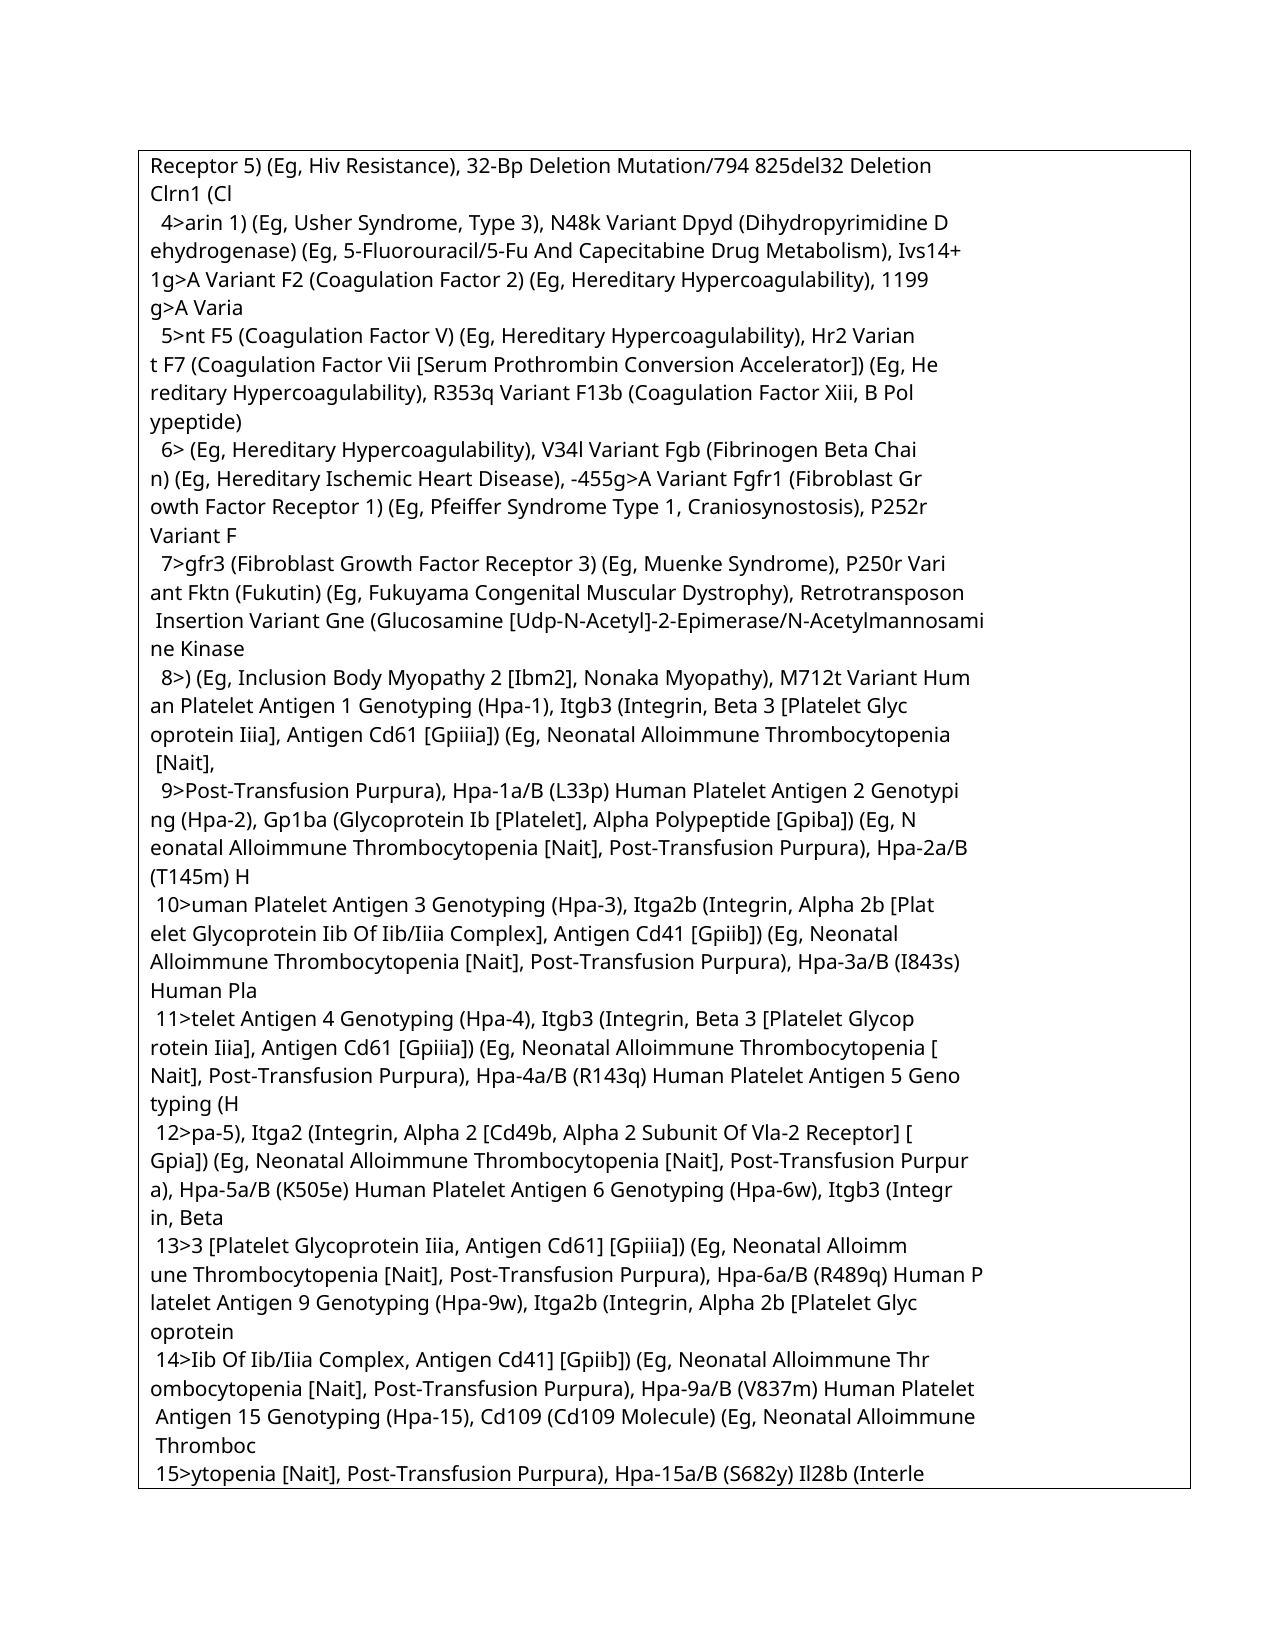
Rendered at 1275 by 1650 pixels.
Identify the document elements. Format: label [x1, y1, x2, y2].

table_cell [139, 151, 1190, 1488]
